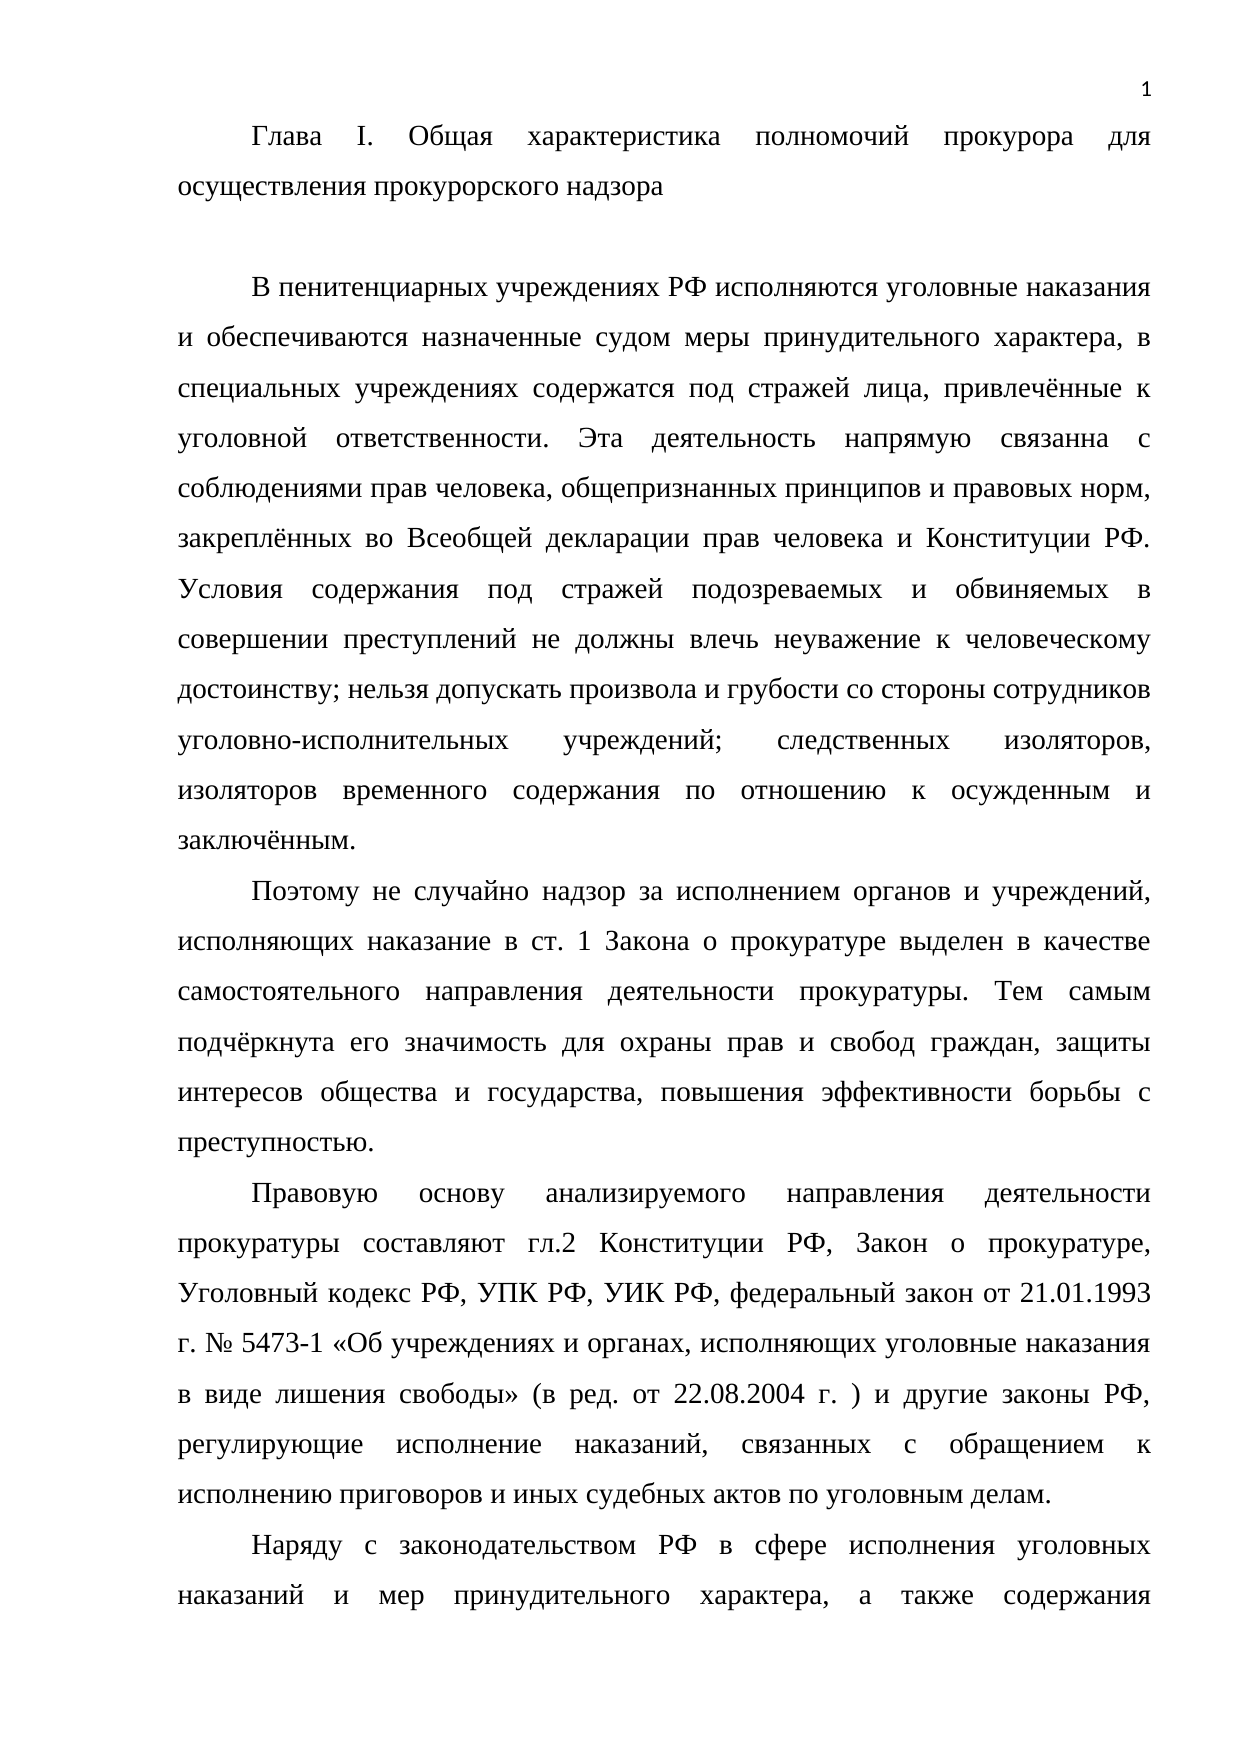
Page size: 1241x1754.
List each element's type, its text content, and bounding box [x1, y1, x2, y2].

text В пенитенциарных учреждениях РФ исполняются уголовные наказания и обеспечиваются назначенные судом меры принудительного характера, в специальных учреждениях содержатся под стражей лица, привлечённые к уголовной ответственности. Эта деятельность напрямую связанна с соблюдениями прав человека, общепризнанных принципов и правовых норм, закреплённых во Всеобщей декларации прав человека и Конституции РФ. Условия содержания под стражей подозреваемых и обвиняемых в совершении преступлений не должны влечь неуважение к человеческому достоинству; нельзя допускать произвола и грубости со стороны сотрудников уголовно-исполнительных учреждений; следственных изоляторов, изоляторов временного содержания по отношению к осужденным и заключённым. [177, 269, 1152, 856]
text Поэтому не случайно надзор за исполнением органов и учреждений, исполняющих наказание в ст. 1 Закона о прокуратуре выделен в качестве самостоятельного направления деятельности прокуратуры. Тем самым подчёркнута его значимость для охраны прав и свобод граждан, защиты интересов общества и государства, повышения эффективности борьбы с преступностью. [177, 873, 1152, 1158]
text Глава I. Общая характеристика полномочий прокурора для осуществления прокурорского надзора [177, 118, 1152, 202]
text Правовую основу анализируемого направления деятельности прокуратуры составляют гл.2 Конституции РФ, Закон о прокуратуре, Уголовный кодекс РФ, УПК РФ, УИК РФ, федеральный закон от 21.01.1993 г. № 5473-1 «Об учреждениях и органах, исполняющих уголовные наказания в виде лишения свободы» (в ред. от 22.08.2004 г. ) и другие законы РФ, регулирующие исполнение наказаний, связанных с обращением к исполнению приговоров и иных судебных актов по уголовным делам. [177, 1175, 1152, 1510]
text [177, 1527, 1152, 1611]
